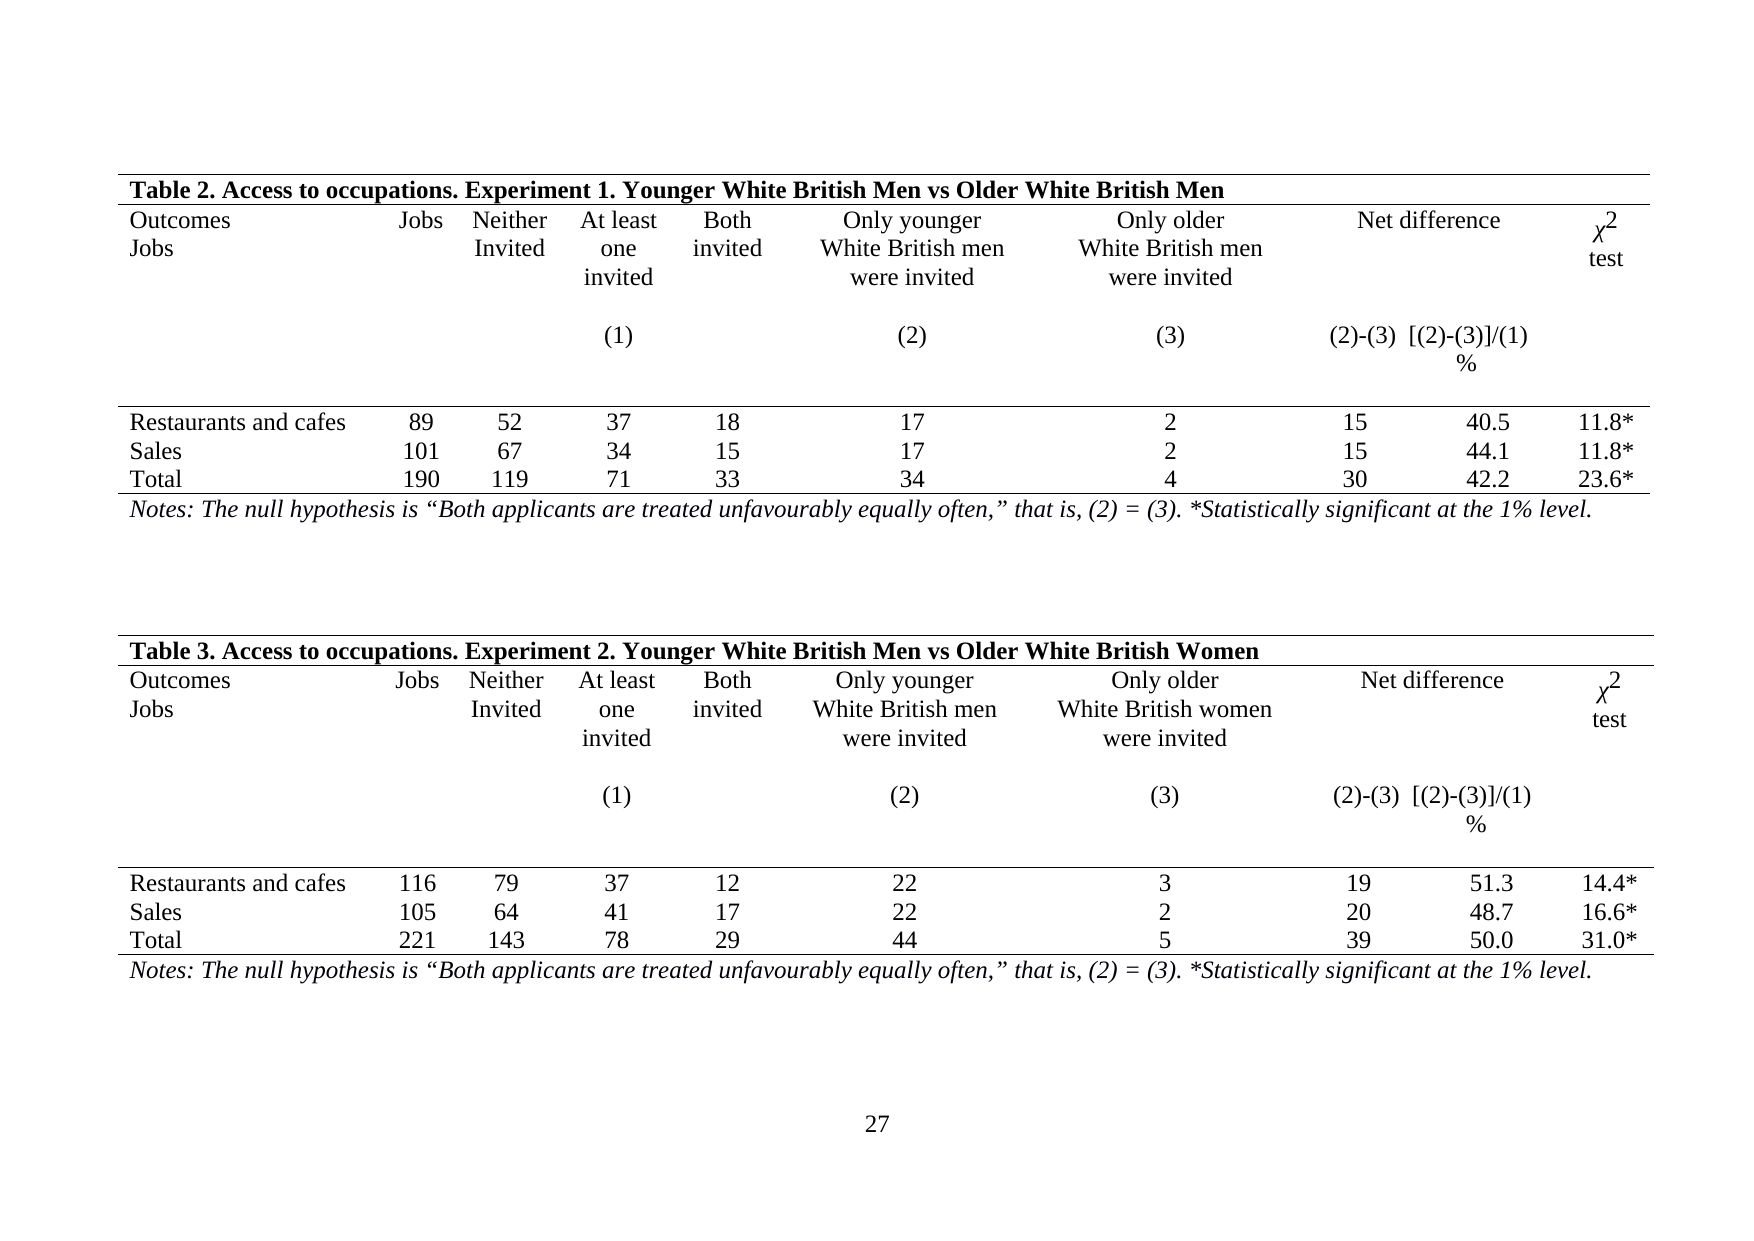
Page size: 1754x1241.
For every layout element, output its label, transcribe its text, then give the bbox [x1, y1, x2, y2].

table_cell χ2 test [1565, 666, 1654, 867]
table_cell Total [118, 925, 380, 954]
table_cell Only younger White British men were invited (2) [779, 666, 1030, 867]
table_cell Both invited [676, 666, 779, 867]
table_cell At least one invited (1) [558, 666, 676, 867]
table_cell 31.0* [1565, 925, 1654, 954]
table_cell 11.8* [1562, 436, 1650, 464]
table_cell 78 [558, 925, 676, 954]
table_cell 15 [1296, 436, 1414, 464]
table_cell Restaurants and cafes [118, 407, 384, 436]
table_cell 34 [779, 465, 1045, 493]
table_cell 33 [676, 465, 779, 493]
table_cell Neither Invited [454, 666, 558, 867]
table_cell 16.6* [1565, 897, 1654, 925]
table_cell χ2 test [1562, 205, 1650, 406]
table_cell 2 [1030, 897, 1299, 925]
table_cell Only younger White British men were invited (2) [779, 205, 1045, 406]
table_cell 11.8* [1562, 407, 1650, 436]
table_cell 44 [779, 925, 1030, 954]
table_cell Outcomes Jobs [118, 205, 384, 406]
table_cell 51.3 [1418, 868, 1565, 897]
table_cell 15 [676, 436, 779, 464]
table_cell Notes: The null hypothesis is “Both applicants are treated unfavourably equally often,” that is, (2) = (3). *Statistically significant at the 1% level. [118, 955, 1654, 984]
table_cell 143 [454, 925, 558, 954]
table_cell 34 [561, 436, 676, 464]
table_cell 5 [1030, 925, 1299, 954]
table_cell 20 [1299, 897, 1417, 925]
table_cell 2 [1045, 407, 1296, 436]
table_cell Both invited [676, 205, 779, 406]
table_cell 190 [384, 465, 458, 493]
table_cell 2 [1045, 436, 1296, 464]
table_cell 71 [561, 465, 676, 493]
table_cell 41 [558, 897, 676, 925]
table_cell Sales [118, 897, 380, 925]
table_cell 12 [676, 868, 779, 897]
table_cell At least one invited (1) [561, 205, 676, 406]
table_cell 18 [676, 407, 779, 436]
table_cell 48.7 [1418, 897, 1565, 925]
table_cell 42.2 [1414, 465, 1562, 493]
table_cell Total [118, 465, 384, 493]
table_cell 101 [384, 436, 458, 464]
table_cell 52 [458, 407, 561, 436]
table_cell 89 [384, 407, 458, 436]
table_cell 37 [561, 407, 676, 436]
table_cell Jobs [384, 205, 458, 406]
table_cell 17 [676, 897, 779, 925]
table_cell 15 [1296, 407, 1414, 436]
table_cell 40.5 [1414, 407, 1562, 436]
table_cell 4 [1045, 465, 1296, 493]
table_cell Neither Invited [458, 205, 561, 406]
table_cell 17 [779, 407, 1045, 436]
table_cell Notes: The null hypothesis is “Both applicants are treated unfavourably equally often,” that is, (2) = (3). *Statistically significant at the 1% level. [118, 494, 1650, 523]
table_cell Only older White British men were invited (3) [1045, 205, 1296, 406]
table_cell 29 [676, 925, 779, 954]
table_cell 39 [1299, 925, 1417, 954]
table_cell 105 [380, 897, 454, 925]
table_cell Sales [118, 436, 384, 464]
table_cell 79 [454, 868, 558, 897]
table_cell 64 [454, 897, 558, 925]
table_cell 119 [458, 465, 561, 493]
table_cell 50.0 [1418, 925, 1565, 954]
table_cell 37 [558, 868, 676, 897]
table_cell 67 [458, 436, 561, 464]
table_cell 19 [1299, 868, 1417, 897]
table_cell 3 [1030, 868, 1299, 897]
table_cell 23.6* [1562, 465, 1650, 493]
table_cell 14.4* [1565, 868, 1654, 897]
table_header Table 3. Access to occupations. Experiment 2. Younger White British Men vs Older White British Women [118, 636, 1654, 664]
table_cell Net difference (2)-(3) [(2)-(3)]/(1) % [1299, 666, 1565, 867]
table_cell Net difference (2)-(3) [(2)-(3)]/(1) % [1296, 205, 1562, 406]
table_cell 44.1 [1414, 436, 1562, 464]
table_cell 17 [779, 436, 1045, 464]
table_cell Jobs [380, 666, 454, 867]
table_cell 22 [779, 868, 1030, 897]
table_cell 221 [380, 925, 454, 954]
table_header Table 2. Access to occupations. Experiment 1. Younger White British Men vs Older White British Men [118, 175, 1650, 204]
table_cell 22 [779, 897, 1030, 925]
table_cell Only older White British women were invited (3) [1030, 666, 1299, 867]
table_cell 30 [1296, 465, 1414, 493]
table_cell Outcomes Jobs [118, 666, 380, 867]
table_cell 116 [380, 868, 454, 897]
table_cell Restaurants and cafes [118, 868, 380, 897]
